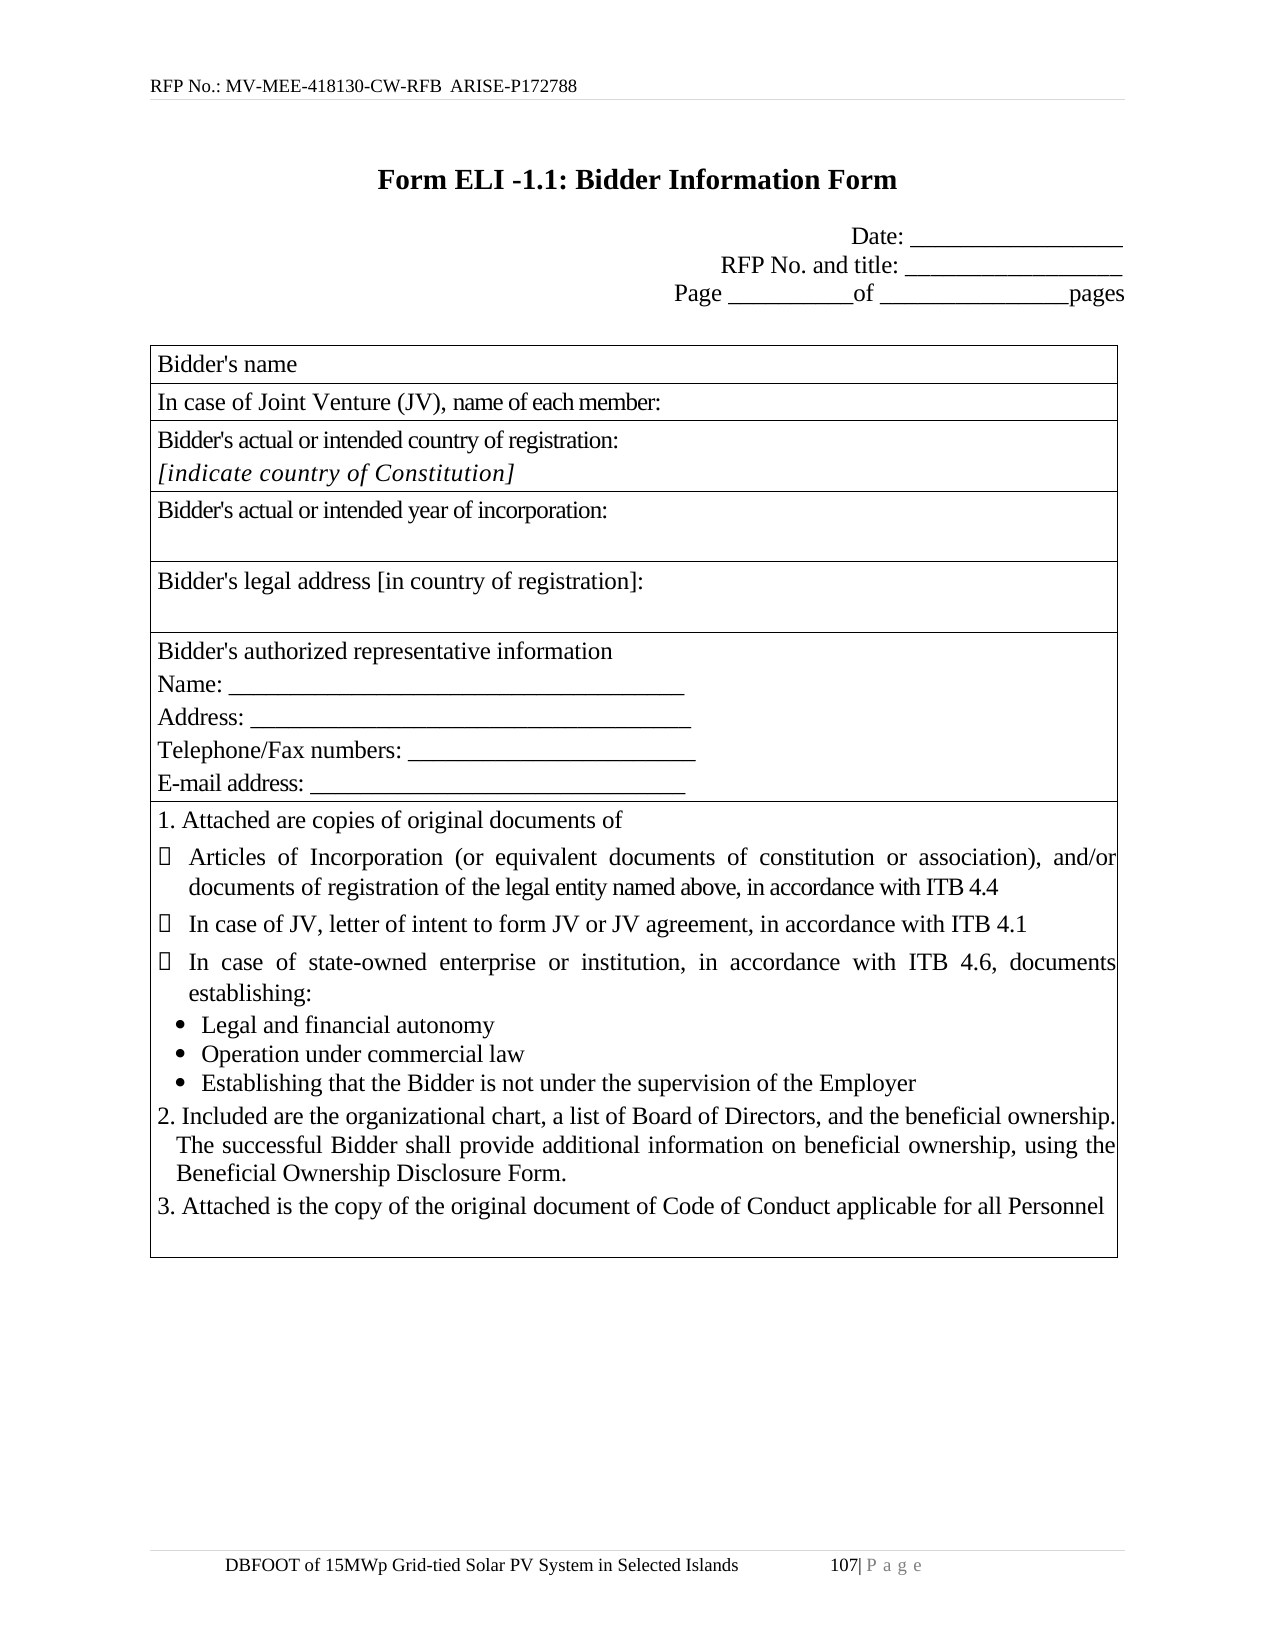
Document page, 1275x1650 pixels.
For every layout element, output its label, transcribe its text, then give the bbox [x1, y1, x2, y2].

subtitle Form ELI -1.1: Bidder Information Form [150, 162, 1125, 196]
table_cell Bidder's actual or intended year of incorporation: [151, 492, 1117, 561]
table_cell Bidder's actual or intended country of registration: [indicate country of Constitution] [151, 421, 1117, 491]
text Date: _________________ RFP No. and title: _________________ Page __________of _______________pages [150, 221, 1125, 307]
table_cell In case of Joint Venture (JV), name of each member: [151, 384, 1117, 420]
table_header Bidder's name [151, 346, 1117, 382]
table_cell 1. Attached are copies of original documents of  Articles of Incorporation (or equivalent documents of constitution or association), and/or documents of registration of the legal entity named above, in accordance with ITB 4.4  In case of JV, letter of intent to form JV or JV agreement, in accordance with ITB 4.1  In case of state-owned enterprise or institution, in accordance with ITB 4.6, documents establishing: Legal and financial autonomy Operation under commercial law Establishing that the Bidder is not under the supervision of the Employer 2. Included are the organizational chart, a list of Board of Directors, and the beneficial ownership. The successful Bidder shall provide additional information on beneficial ownership, using the Beneficial Ownership Disclosure Form. 3. Attached is the copy of the original document of Code of Conduct applicable for all Personnel [151, 802, 1117, 1257]
table_cell Bidder's legal address [in country of registration]: [151, 562, 1117, 632]
table_cell Bidder's authorized representative information Name: _____________________________________ Address: ___________________________________ Telephone/Fax numbers: _______________________ E-mail address: ______________________________ [151, 633, 1117, 801]
